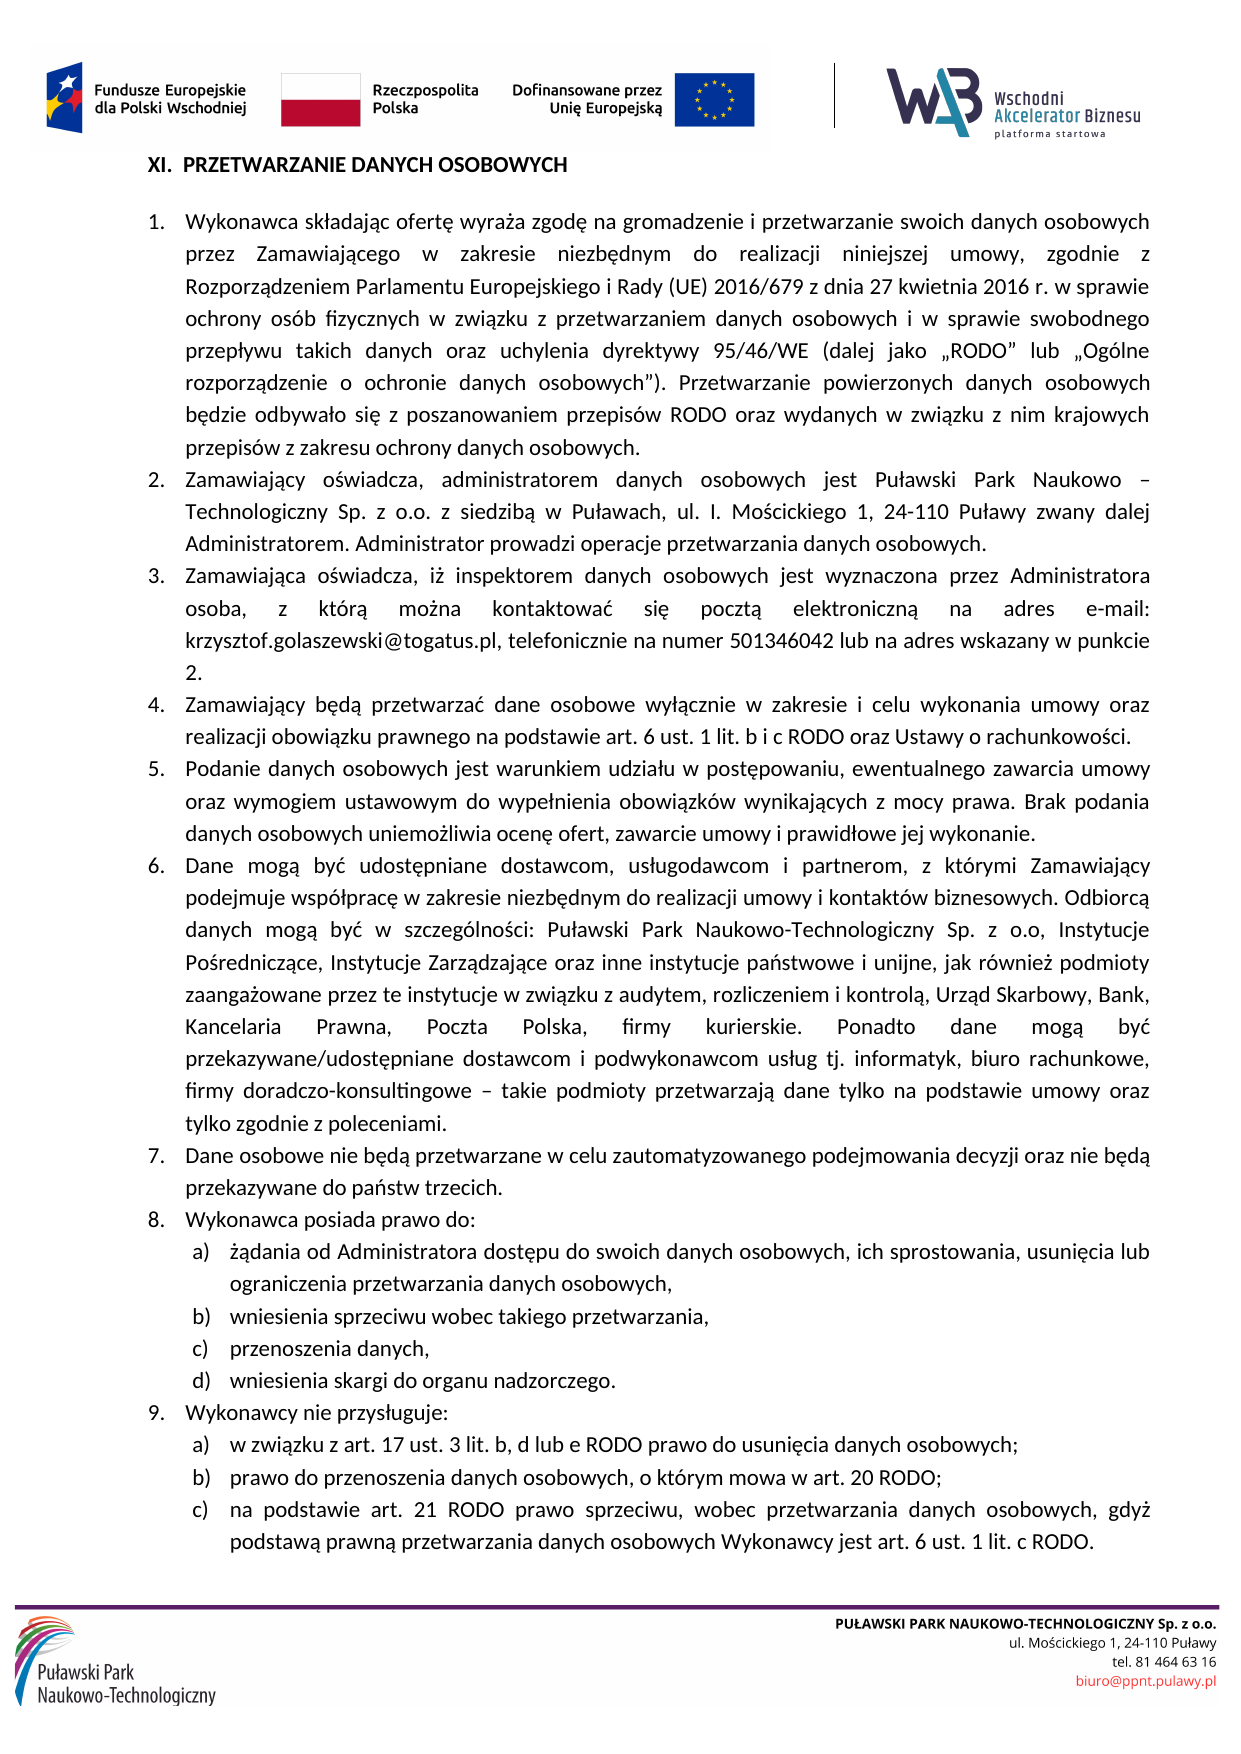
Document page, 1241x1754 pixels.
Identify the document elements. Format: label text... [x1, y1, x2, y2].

list Podanie danych osobowych jest warunkiem udziału w postępowaniu, ewentualnego zawarcia umowy oraz wymogiem ustawowym do wypełnienia obowiązków wynikających z mocy prawa. Brak podania danych osobowych uniemożliwia ocenę ofert, zawarcie umowy i prawidłowe jej wykonanie. [148, 754, 1152, 847]
list żądania od Administratora dostępu do swoich danych osobowych, ich sprostowania, usunięcia lub ograniczenia przetwarzania danych osobowych, [192, 1237, 1152, 1298]
list wniesienia sprzeciwu wobec takiego przetwarzania, [192, 1302, 1152, 1330]
list Zamawiająca oświadcza, iż inspektorem danych osobowych jest wyznaczona przez Administratora osoba, z którą można kontaktować się pocztą elektroniczną na adres e-mail: krzysztof.golaszewski@togatus.pl, telefonicznie na numer 501346042 lub na adres wskazany w punkcie 2. [148, 561, 1152, 686]
list prawo do przenoszenia danych osobowych, o którym mowa w art. 20 RODO; [192, 1463, 1152, 1491]
list Zamawiający oświadcza, administratorem danych osobowych jest Puławski Park Naukowo – Technologiczny Sp. z o.o. z siedzibą w Puławach, ul. I. Mościckiego 1, 24-110 Puławy zwany dalej Administratorem. Administrator prowadzi operacje przetwarzania danych osobowych. [148, 465, 1152, 557]
picture [29, 44, 772, 151]
picture [14, 1605, 1220, 1706]
list wniesienia skargi do organu nadzorczego. [192, 1366, 1152, 1394]
text XI. PRZETWARZANIE DANYCH OSOBOWYCH [148, 150, 1152, 178]
list Dane mogą być udostępniane dostawcom, usługodawcom i partnerom, z którymi Zamawiający podejmuje współpracę w zakresie niezbędnym do realizacji umowy i kontaktów biznesowych. Odbiorcą danych mogą być w szczególności: Puławski Park Naukowo-Technologiczny Sp. z o.o, Instytucje Pośredniczące, Instytucje Zarządzające oraz inne instytucje państwowe i unijne, jak również podmioty zaangażowane przez te instytucje w związku z audytem, rozliczeniem i kontrolą, Urząd Skarbowy, Bank, Kancelaria Prawna, Poczta Polska, firmy kurierskie. Ponadto dane mogą być przekazywane/udostępniane dostawcom i podwykonawcom usług tj. informatyk, biuro rachunkowe, firmy doradczo-konsultingowe – takie podmioty przetwarzają dane tylko na podstawie umowy oraz tylko zgodnie z poleceniami. [148, 851, 1152, 1137]
picture [885, 58, 1142, 151]
list Wykonawca posiada prawo do: [148, 1205, 1152, 1233]
list na podstawie art. 21 RODO prawo sprzeciwu, wobec przetwarzania danych osobowych, gdyż podstawą prawną przetwarzania danych osobowych Wykonawcy jest art. 6 ust. 1 lit. c RODO. [192, 1495, 1152, 1555]
list przenoszenia danych, [192, 1334, 1152, 1362]
list Zamawiający będą przetwarzać dane osobowe wyłącznie w zakresie i celu wykonania umowy oraz realizacji obowiązku prawnego na podstawie art. 6 ust. 1 lit. b i c RODO oraz Ustawy o rachunkowości. [148, 690, 1152, 750]
list Wykonawca składając ofertę wyraża zgodę na gromadzenie i przetwarzanie swoich danych osobowych przez Zamawiającego w zakresie niezbędnym do realizacji niniejszej umowy, zgodnie z Rozporządzeniem Parlamentu Europejskiego i Rady (UE) 2016/679 z dnia 27 kwietnia 2016 r. w sprawie ochrony osób fizycznych w związku z przetwarzaniem danych osobowych i w sprawie swobodnego przepływu takich danych oraz uchylenia dyrektywy 95/46/WE (dalej jako „RODO” lub „Ogólne rozporządzenie o ochronie danych osobowych”). Przetwarzanie powierzonych danych osobowych będzie odbywało się z poszanowaniem przepisów RODO oraz wydanych w związku z nim krajowych przepisów z zakresu ochrony danych osobowych. [148, 207, 1152, 461]
list Wykonawcy nie przysługuje: [148, 1398, 1152, 1426]
list Dane osobowe nie będą przetwarzane w celu zautomatyzowanego podejmowania decyzji oraz nie będą przekazywane do państw trzecich. [148, 1141, 1152, 1201]
list w związku z art. 17 ust. 3 lit. b, d lub e RODO prawo do usunięcia danych osobowych; [192, 1431, 1152, 1458]
